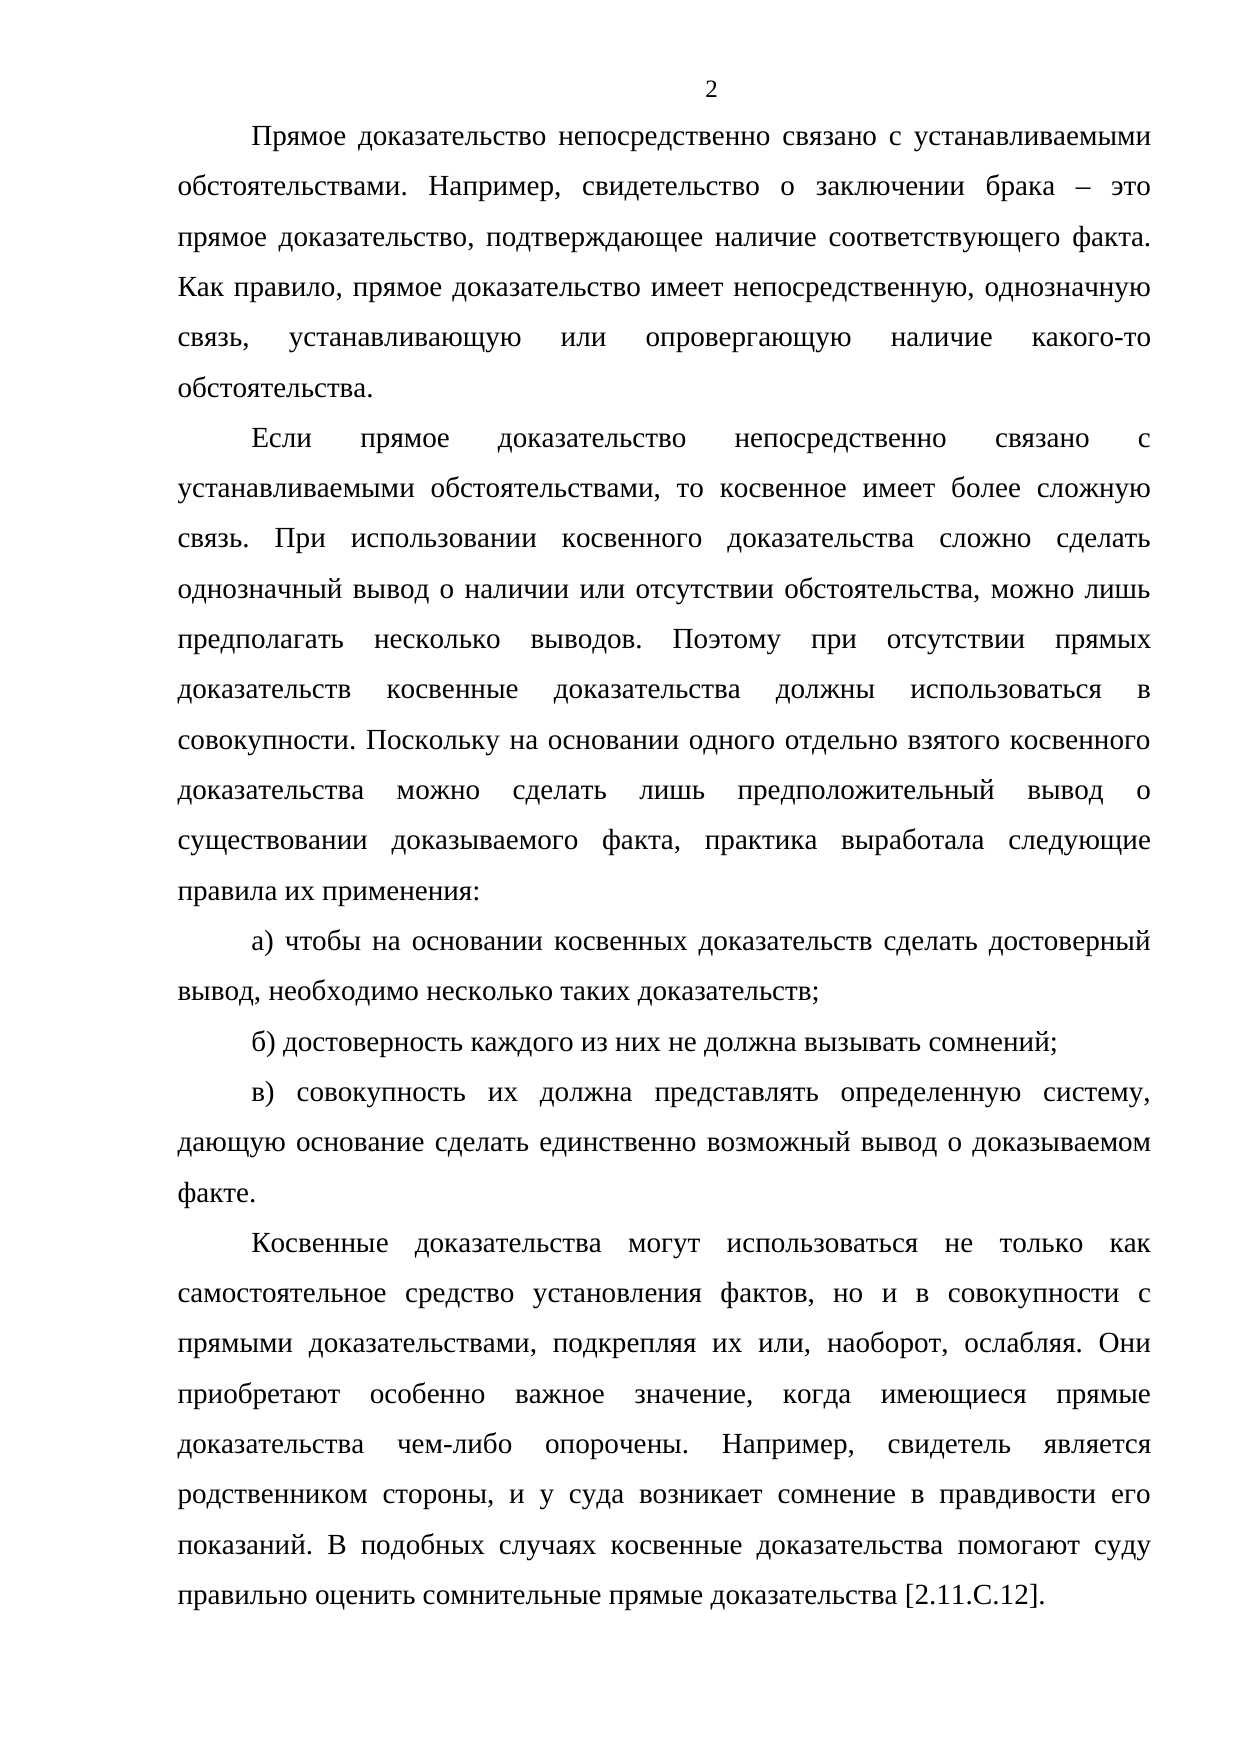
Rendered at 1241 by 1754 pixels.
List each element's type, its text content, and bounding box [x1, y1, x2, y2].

text б) достоверность каждого из них не должна вызывать сомнений; [177, 1024, 1152, 1057]
text а) чтобы на основании косвенных доказательств сделать достоверный вывод, необходимо несколько таких доказательств; [177, 923, 1152, 1007]
text Косвенные доказательства могут использоваться не только как самостоятельное средство установления фактов, но и в совокупности с прямыми доказательствами, подкрепляя их или, наоборот, ослабляя. Они приобретают особенно важное значение, когда имеющиеся прямые доказательства чем-либо опорочены. Например, свидетель является родственником стороны, и у суда возникает сомнение в правдивости его показаний. В подобных случаях косвенные доказательства помогают суду правильно оценить сомнительные прямые доказательства [2.11.С.12]. [177, 1225, 1152, 1611]
text в) совокупность их должна представлять определенную систему, дающую основание сделать единственно возможный вывод о доказываемом факте. [177, 1074, 1152, 1208]
text Прямое доказательство непосредственно связано с устанавливаемыми обстоятельствами. Например, свидетельство о заключении брака – это прямое доказательство, подтверждающее наличие соответствующего факта. Как правило, прямое доказательство имеет непосредственную, однозначную связь, устанавливающую или опровергающую наличие какого-то обстоятельства. [177, 118, 1152, 403]
text Если прямое доказательство непосредственно связано с устанавливаемыми обстоятельствами, то косвенное имеет более сложную связь. При использовании косвенного доказательства сложно сделать однозначный вывод о наличии или отсутствии обстоятельства, можно лишь предполагать несколько выводов. Поэтому при отсутствии прямых доказательств косвенные доказательства должны использоваться в совокупности. Поскольку на основании одного отдельно взятого косвенного доказательства можно сделать лишь предположительный вывод о существовании доказываемого факта, практика выработала следующие правила их применения: [177, 420, 1152, 906]
